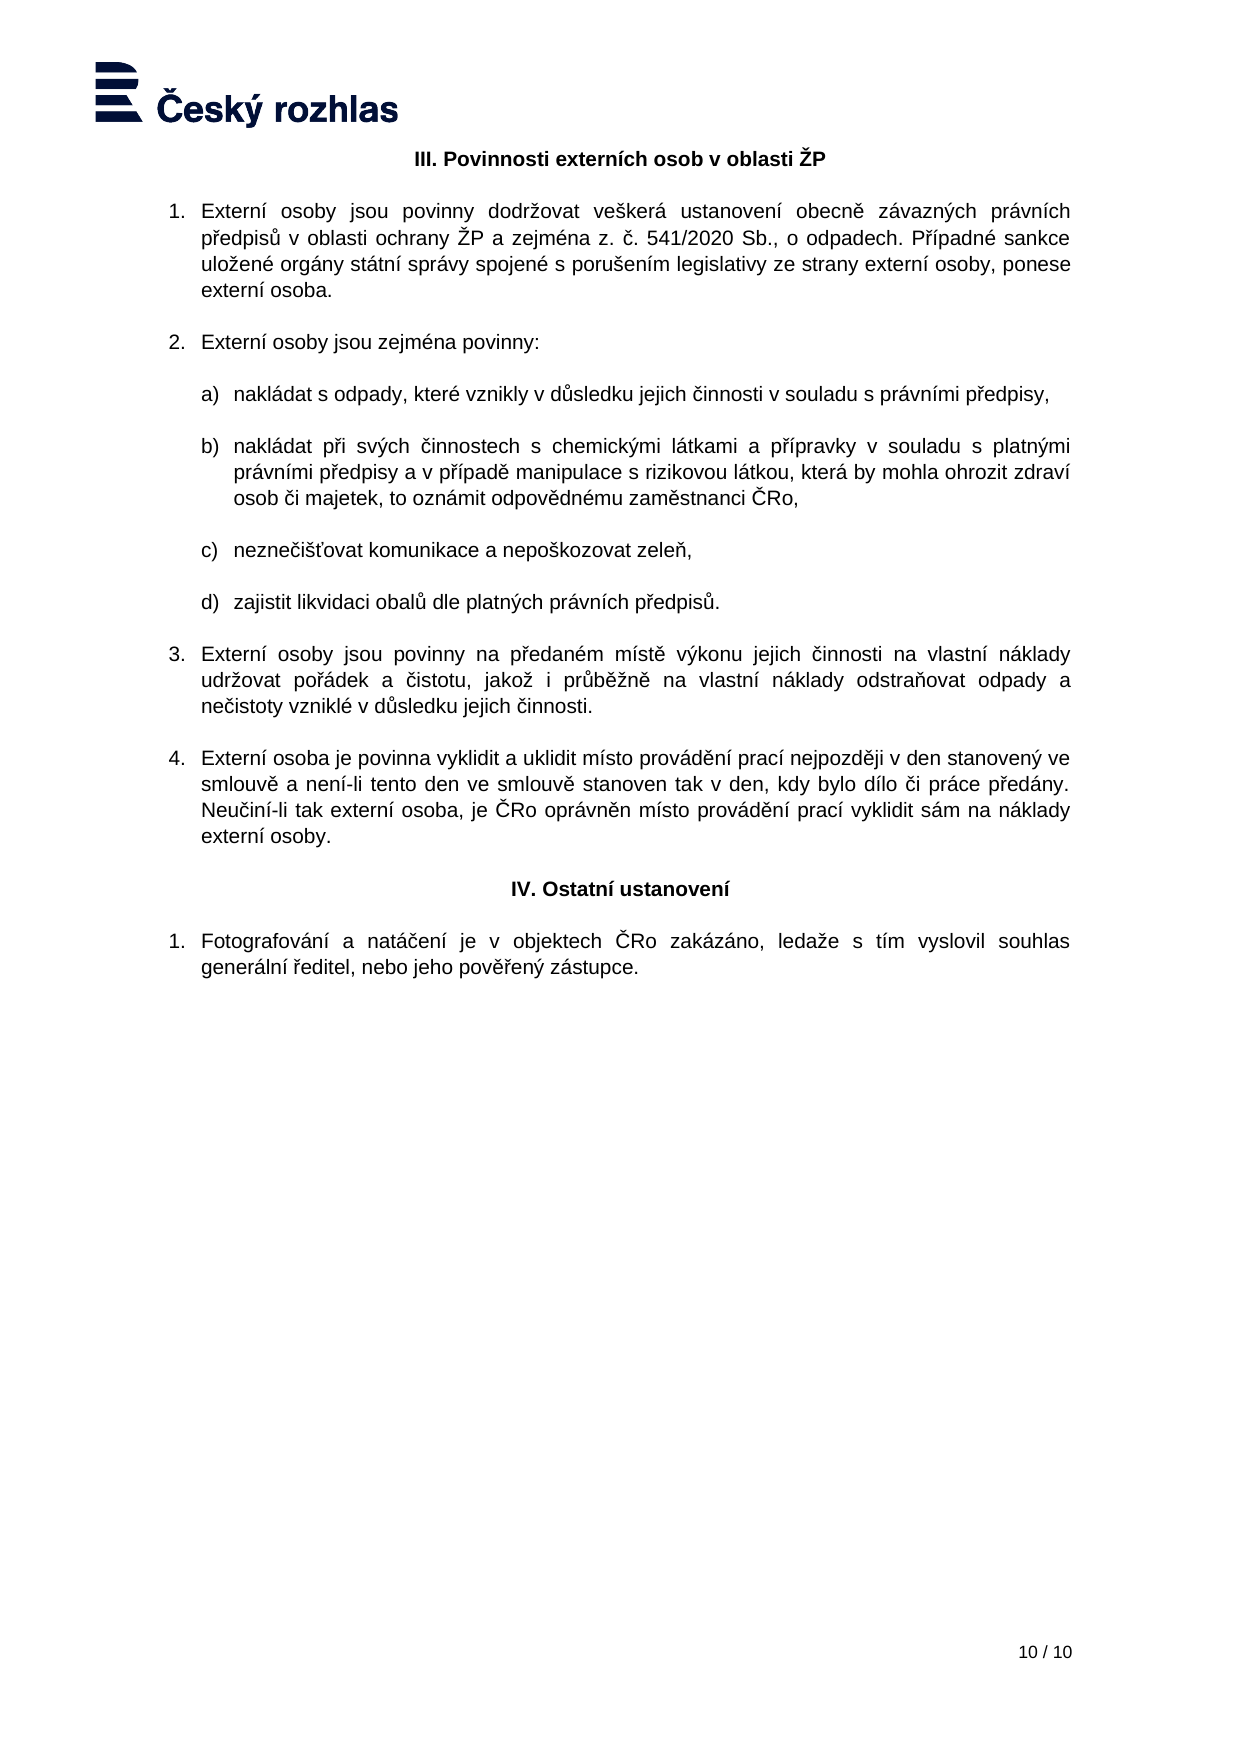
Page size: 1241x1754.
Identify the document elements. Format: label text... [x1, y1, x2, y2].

subtitle Povinnosti externích osob v oblasti ŽP [168, 146, 1072, 172]
list Fotografování a natáčení je v objektech ČRo zakázáno, ledaže s tím vyslovil souhlas generální ředitel, nebo jeho pověřený zástupce. [168, 927, 1072, 979]
list zajistit likvidaci obalů dle platných právních předpisů. [201, 589, 1072, 615]
list nakládat s odpady, které vznikly v důsledku jejich činnosti v souladu s právními předpisy, [201, 380, 1072, 406]
picture [95, 62, 398, 128]
list neznečišťovat komunikace a nepoškozovat zeleň, [201, 537, 1072, 563]
subtitle Ostatní ustanovení [168, 875, 1072, 901]
list Externí osoby jsou zejména povinny: [168, 328, 1072, 354]
list nakládat při svých činnostech s chemickými látkami a přípravky v souladu s platnými právními předpisy a v případě manipulace s rizikovou látkou, která by mohla ohrozit zdraví osob či majetek, to oznámit odpovědnému zaměstnanci ČRo, [201, 432, 1072, 511]
list Externí osoby jsou povinny dodržovat veškerá ustanovení obecně závazných právních předpisů v oblasti ochrany ŽP a zejména z. č. 541/2020 Sb., o odpadech. Případné sankce uložené orgány státní správy spojené s porušením legislativy ze strany externí osoby, ponese externí osoba. [168, 198, 1072, 302]
list Externí osoba je povinna vyklidit a uklidit místo provádění prací nejpozději v den stanovený ve smlouvě a není-li tento den ve smlouvě stanoven tak v den, kdy bylo dílo či práce předány. Neučiní-li tak externí osoba, je ČRo oprávněn místo provádění prací vyklidit sám na náklady externí osoby. [168, 745, 1072, 849]
list Externí osoby jsou povinny na předaném místě výkonu jejich činnosti na vlastní náklady udržovat pořádek a čistotu, jakož i průběžně na vlastní náklady odstraňovat odpady a nečistoty vzniklé v důsledku jejich činnosti. [168, 641, 1072, 719]
